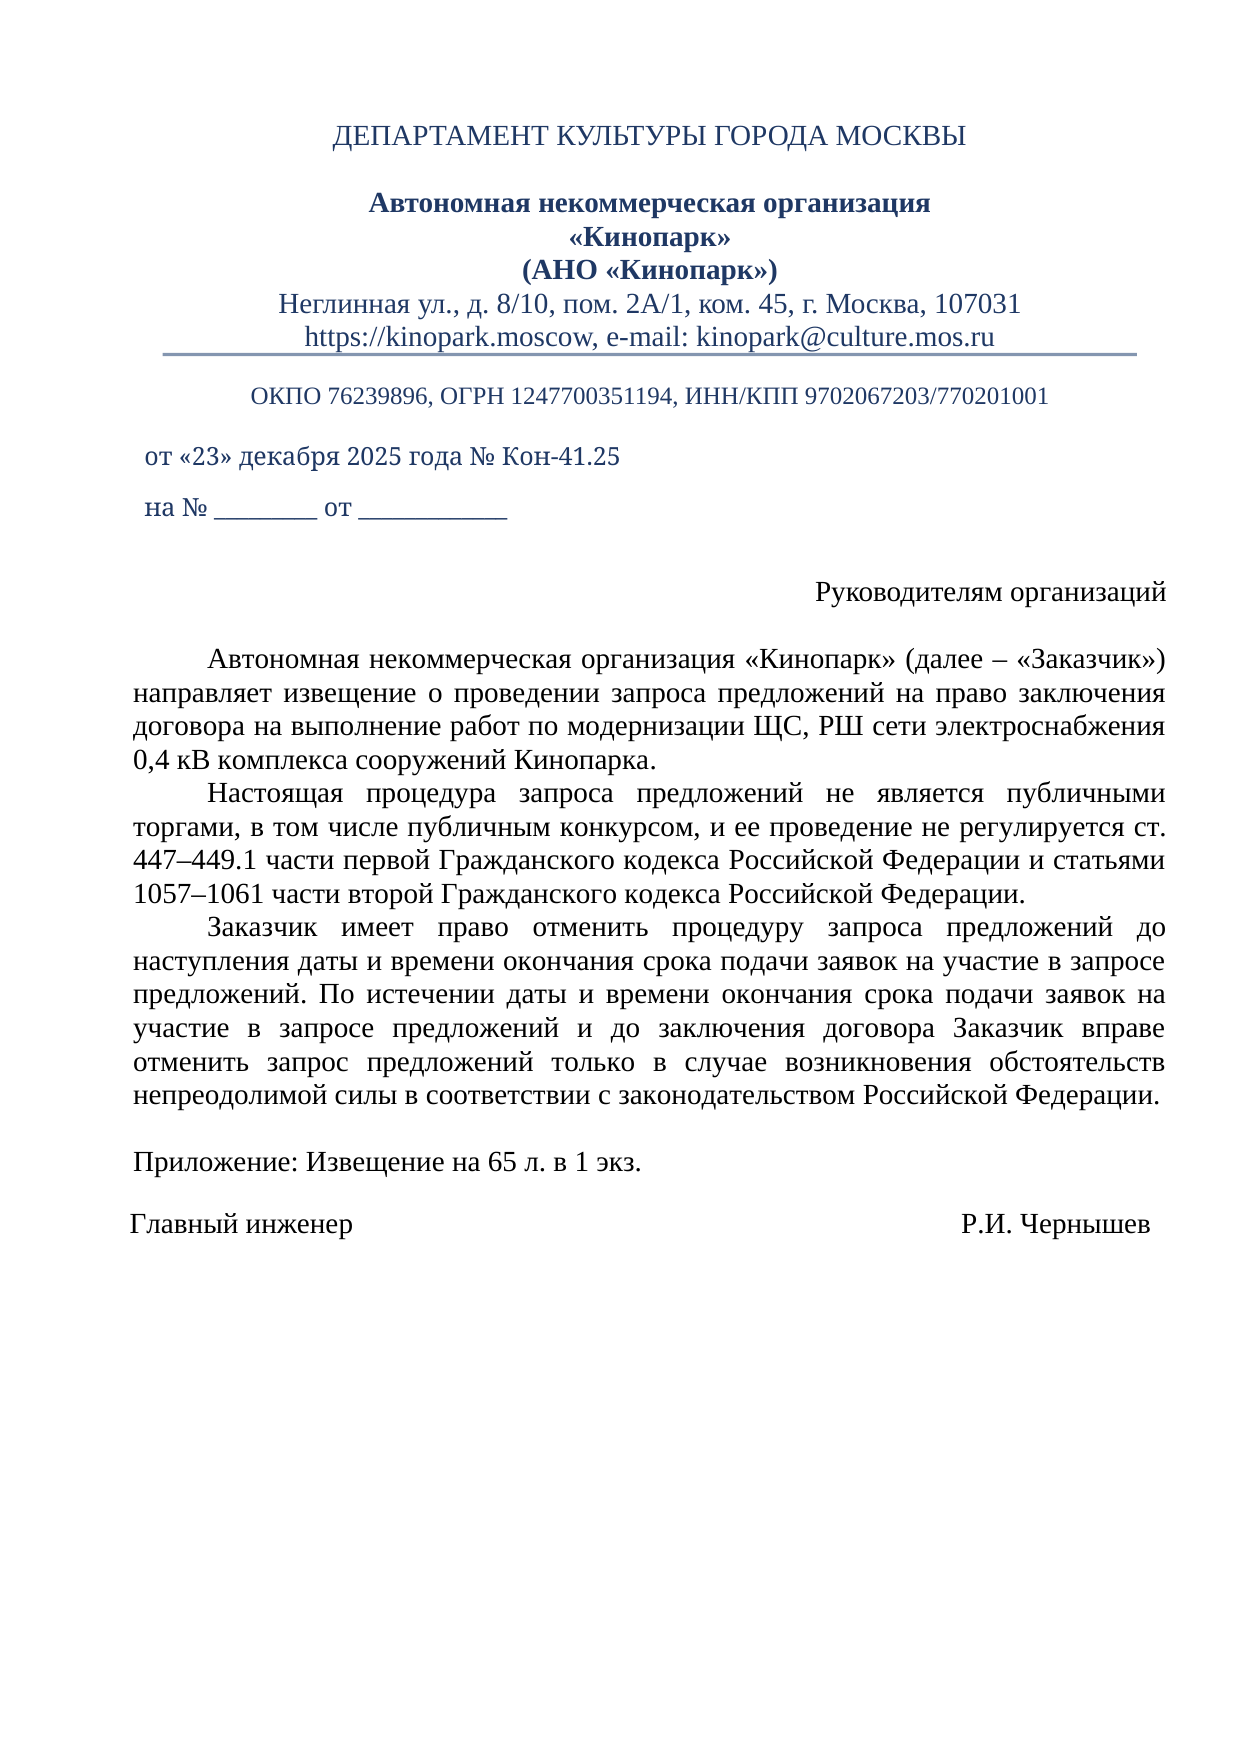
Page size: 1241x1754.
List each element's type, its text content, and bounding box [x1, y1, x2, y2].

text «Кинопарк» [133, 219, 1167, 252]
text Заказчик имеет право отменить процедуру запроса предложений до наступления даты и времени окончания срока подачи заявок на участие в запросе предложений. По истечении даты и времени окончания срока подачи заявок на участие в запросе предложений и до заключения договора Заказчик вправе отменить запрос предложений только в случае возникновения обстоятельств непреодолимой силы в соответствии с законодательством Российской Федерации. [133, 909, 1167, 1111]
text https://kinopark.moscow, e-mail: kinopark@culture.mos.ru [133, 319, 1167, 353]
text Автономная некоммерческая организация «Кинопарк» (далее – «Заказчик») направляет извещение о проведении запроса предложений на право заключения договора на выполнение работ по модернизации ЩС, РШ сети электроснабжения 0,4 кВ комплекса сооружений Кинопарка. [133, 641, 1167, 775]
text ОКПО 76239896, ОГРН 1247700351194, ИНН/КПП 9702067203/770201001 [133, 381, 1167, 410]
text Неглинная ул., д. 8/10, пом. 2А/1, ком. 45, г. Москва, 107031 [133, 286, 1167, 319]
text Автономная некоммерческая организация [133, 185, 1167, 219]
text (АНО «Кинопарк») [133, 252, 1167, 286]
text Приложение: Извещение на 65 л. в 1 экз. [133, 1144, 1167, 1178]
table_header Главный инженер [118, 1206, 635, 1264]
table_header Р.И. Чернышев [635, 1206, 1167, 1264]
text ДЕПАРТАМЕНТ КУЛЬТУРЫ ГОРОДА МОСКВЫ [133, 118, 1167, 152]
text Руководителям организаций [133, 574, 1167, 608]
text Настоящая процедура запроса предложений не является публичными торгами, в том числе публичным конкурсом, и ее проведение не регулируется ст. 447–449.1 части первой Гражданского кодекса Российской Федерации и статьями 1057–1061 части второй Гражданского кодекса Российской Федерации. [133, 775, 1167, 909]
table_header от «23» декабря 2025 года № Кон-41.25 на № _________ от _____________ [133, 439, 694, 574]
